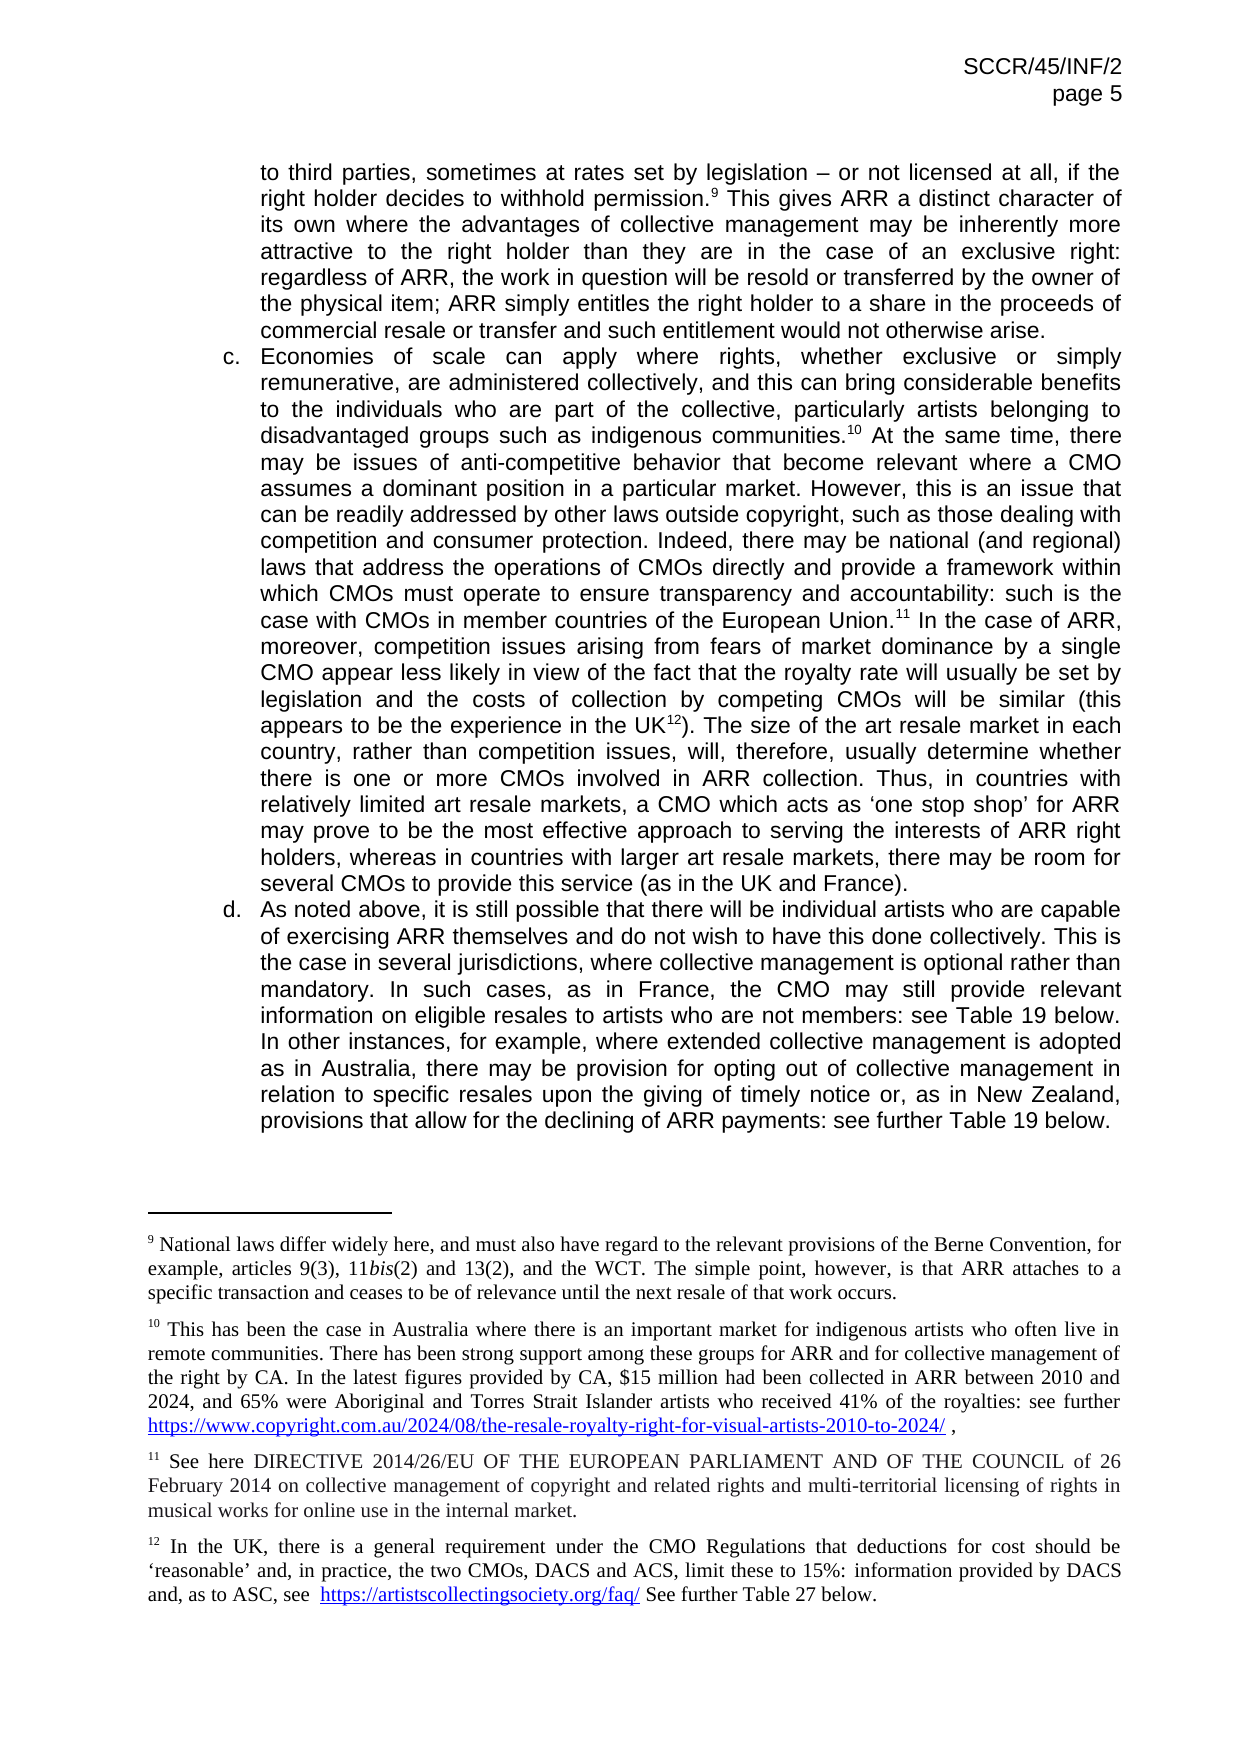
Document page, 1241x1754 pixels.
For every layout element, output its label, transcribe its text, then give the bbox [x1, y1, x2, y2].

list It is worth reiterating that ARR differs from other exclusive rights of authors in that it is framed as a right to an interest only in the resale of the work as distinct from an exclusive right to the use of a work that may then be licensed on a continuing basis to third parties, sometimes at rates set by legislation – or not licensed at all, if the right holder decides to withhold permission. This gives ARR a distinct character of its own where the advantages of collective management may be inherently more attractive to the right holder than they are in the case of an exclusive right: regardless of ARR, the work in question will be resold or transferred by the owner of the physical item; ARR simply entitles the right holder to a share in the proceeds of commercial resale or transfer and such entitlement would not otherwise arise. [223, 158, 1122, 343]
list As noted above, it is still possible that there will be individual artists who are capable of exercising ARR themselves and do not wish to have this done collectively. This is the case in several jurisdictions, where collective management is optional rather than mandatory. In such cases, as in France, the CMO may still provide relevant information on eligible resales to artists who are not members: see Table 19 below. In other instances, for example, where extended collective management is adopted as in Australia, there may be provision for opting out of collective management in relation to specific resales upon the giving of timely notice or, as in New Zealand, provisions that allow for the declining of ARR payments: see further Table 19 below. [223, 896, 1122, 1134]
list Economies of scale can apply where rights, whether exclusive or simply remunerative, are administered collectively, and this can bring considerable benefits to the individuals who are part of the collective, particularly artists belonging to disadvantaged groups such as indigenous communities. At the same time, there may be issues of anti-competitive behavior that become relevant where a CMO assumes a dominant position in a particular market. However, this is an issue that can be readily addressed by other laws outside copyright, such as those dealing with competition and consumer protection. Indeed, there may be national (and regional) laws that address the operations of CMOs directly and provide a framework within which CMOs must operate to ensure transparency and accountability: such is the case with CMOs in member countries of the European Union. In the case of ARR, moreover, competition issues arising from fears of market dominance by a single CMO appear less likely in view of the fact that the royalty rate will usually be set by legislation and the costs of collection by competing CMOs will be similar (this appears to be the experience in the UK). The size of the art resale market in each country, rather than competition issues, will, therefore, usually determine whether there is one or more CMOs involved in ARR collection. Thus, in countries with relatively limited art resale markets, a CMO which acts as ‘one stop shop’ for ARR may prove to be the most effective approach to serving the interests of ARR right holders, whereas in countries with larger art resale markets, there may be room for several CMOs to provide this service (as in the UK and France). [223, 343, 1122, 896]
